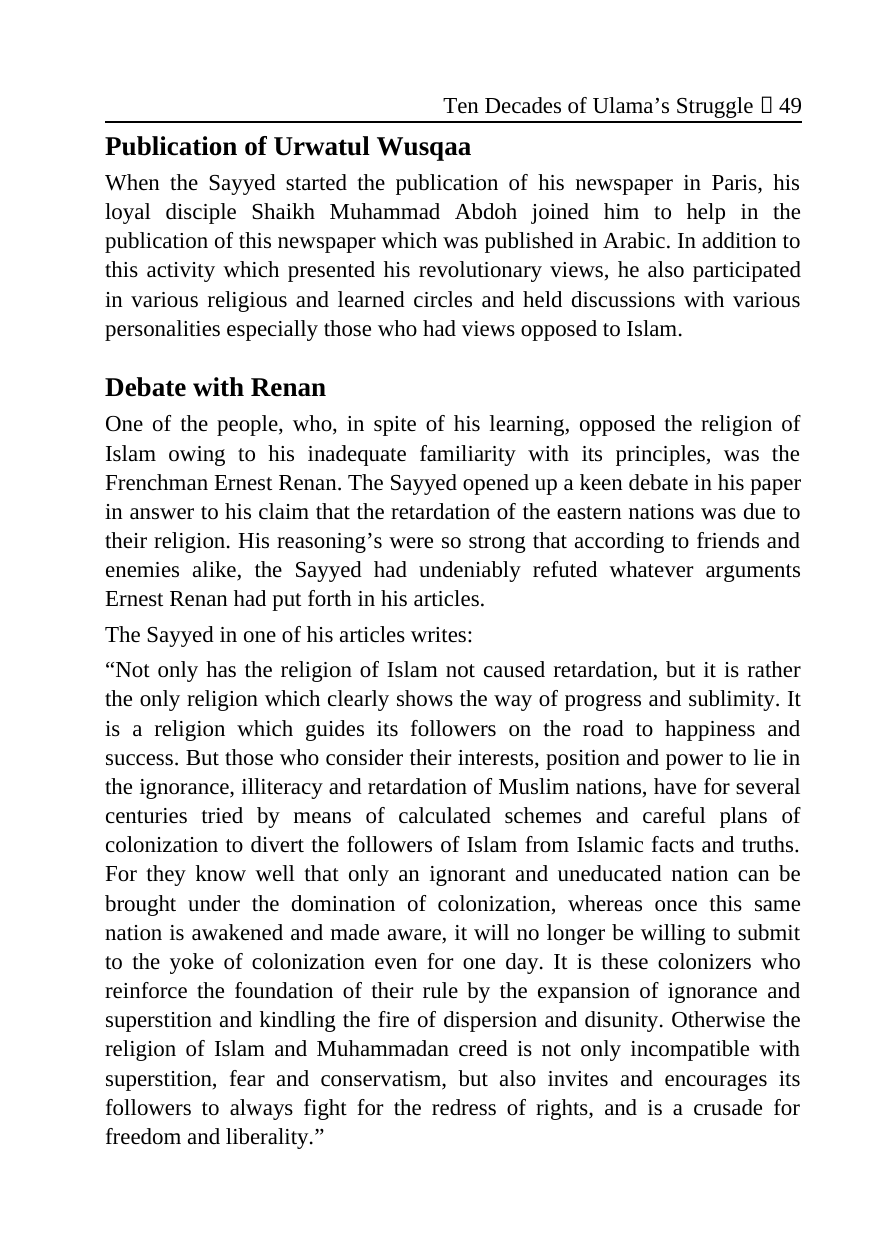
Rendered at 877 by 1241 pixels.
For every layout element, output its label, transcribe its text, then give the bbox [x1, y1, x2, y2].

text One of the people, who, in spite of his learning, opposed the religion of Islam owing to his inadequate familiarity with its principles, was the Frenchman Ernest Renan. The Sayyed opened up a keen debate in his paper in answer to his claim that the retardation of the eastern nations was due to their religion. His reasoning’s were so strong that according to friends and enemies alike, the Sayyed had undeniably refuted whatever arguments Ernest Renan had put forth in his articles. [105, 408, 802, 613]
text When the Sayyed started the publication of his newspaper in Paris, his loyal disciple Shaikh Muhammad Abdoh joined him to help in the publication of this newspaper which was published in Arabic. In addition to this activity which presented his revolutionary views, he also participated in various religious and learned circles and held discussions with various personalities especially those who had views opposed to Islam. [105, 167, 802, 342]
subtitle Debate with Renan [105, 371, 802, 402]
text “Not only has the religion of Islam not caused retardation, but it is rather the only religion which clearly shows the way of progress and sublimity. It is a religion which guides its followers on the road to happiness and success. But those who consider their interests, position and power to lie in the ignorance, illiteracy and retardation of Muslim nations, have for several centuries tried by means of calculated schemes and careful plans of colonization to divert the followers of Islam from Islamic facts and truths. For they know well that only an ignorant and uneducated nation can be brought under the domination of colonization, whereas once this same nation is awakened and made aware, it will no longer be willing to submit to the yoke of colonization even for one day. It is these colonizers who reinforce the foundation of their rule by the expansion of ignorance and superstition and kindling the fire of dispersion and disunity. Otherwise the religion of Islam and Muhammadan creed is not only incompatible with superstition, fear and conservatism, but also invites and encourages its followers to always fight for the redress of rights, and is a crusade for freedom and liberality.” [105, 654, 802, 1150]
text The Sayyed in one of his articles writes: [105, 619, 802, 648]
subtitle Publication of Urwatul Wusqaa [105, 129, 802, 161]
